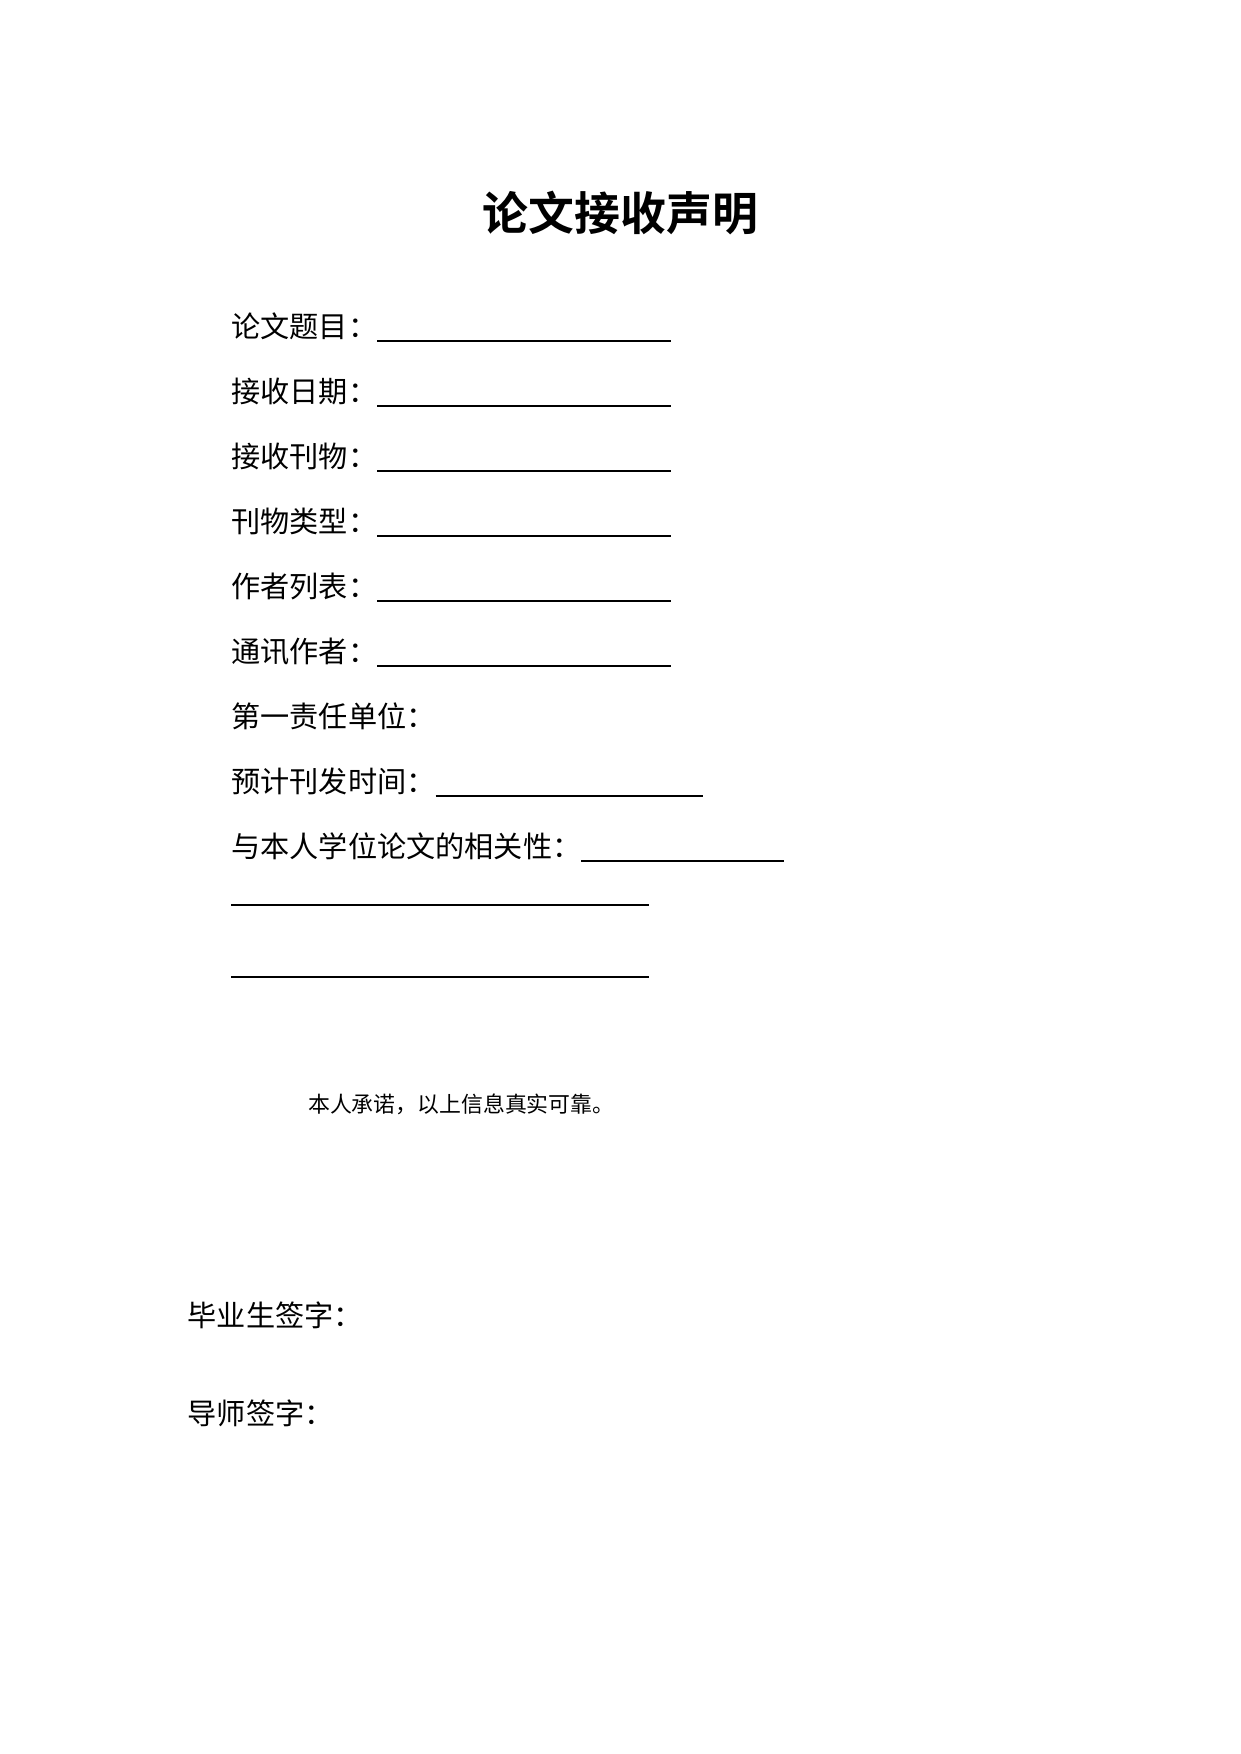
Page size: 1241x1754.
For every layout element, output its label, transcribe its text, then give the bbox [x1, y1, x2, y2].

text 通讯作者： [187, 617, 1053, 682]
text 毕业生签字： [187, 1281, 1053, 1346]
text 第一责任单位： [187, 682, 1053, 747]
text 刊物类型： [187, 487, 1053, 552]
text 与本人学位论文的相关性： [187, 812, 1053, 877]
text 接收刊物： [187, 422, 1053, 487]
text 预计刊发时间： [187, 747, 1053, 812]
text 论文题目： [187, 292, 1053, 357]
text 论文接收声明 [187, 162, 1053, 259]
text 作者列表： [187, 552, 1053, 617]
text 接收日期： [187, 357, 1053, 422]
text 导师签字： [187, 1379, 1053, 1444]
text 本人承诺，以上信息真实可靠。 [187, 1086, 1053, 1119]
